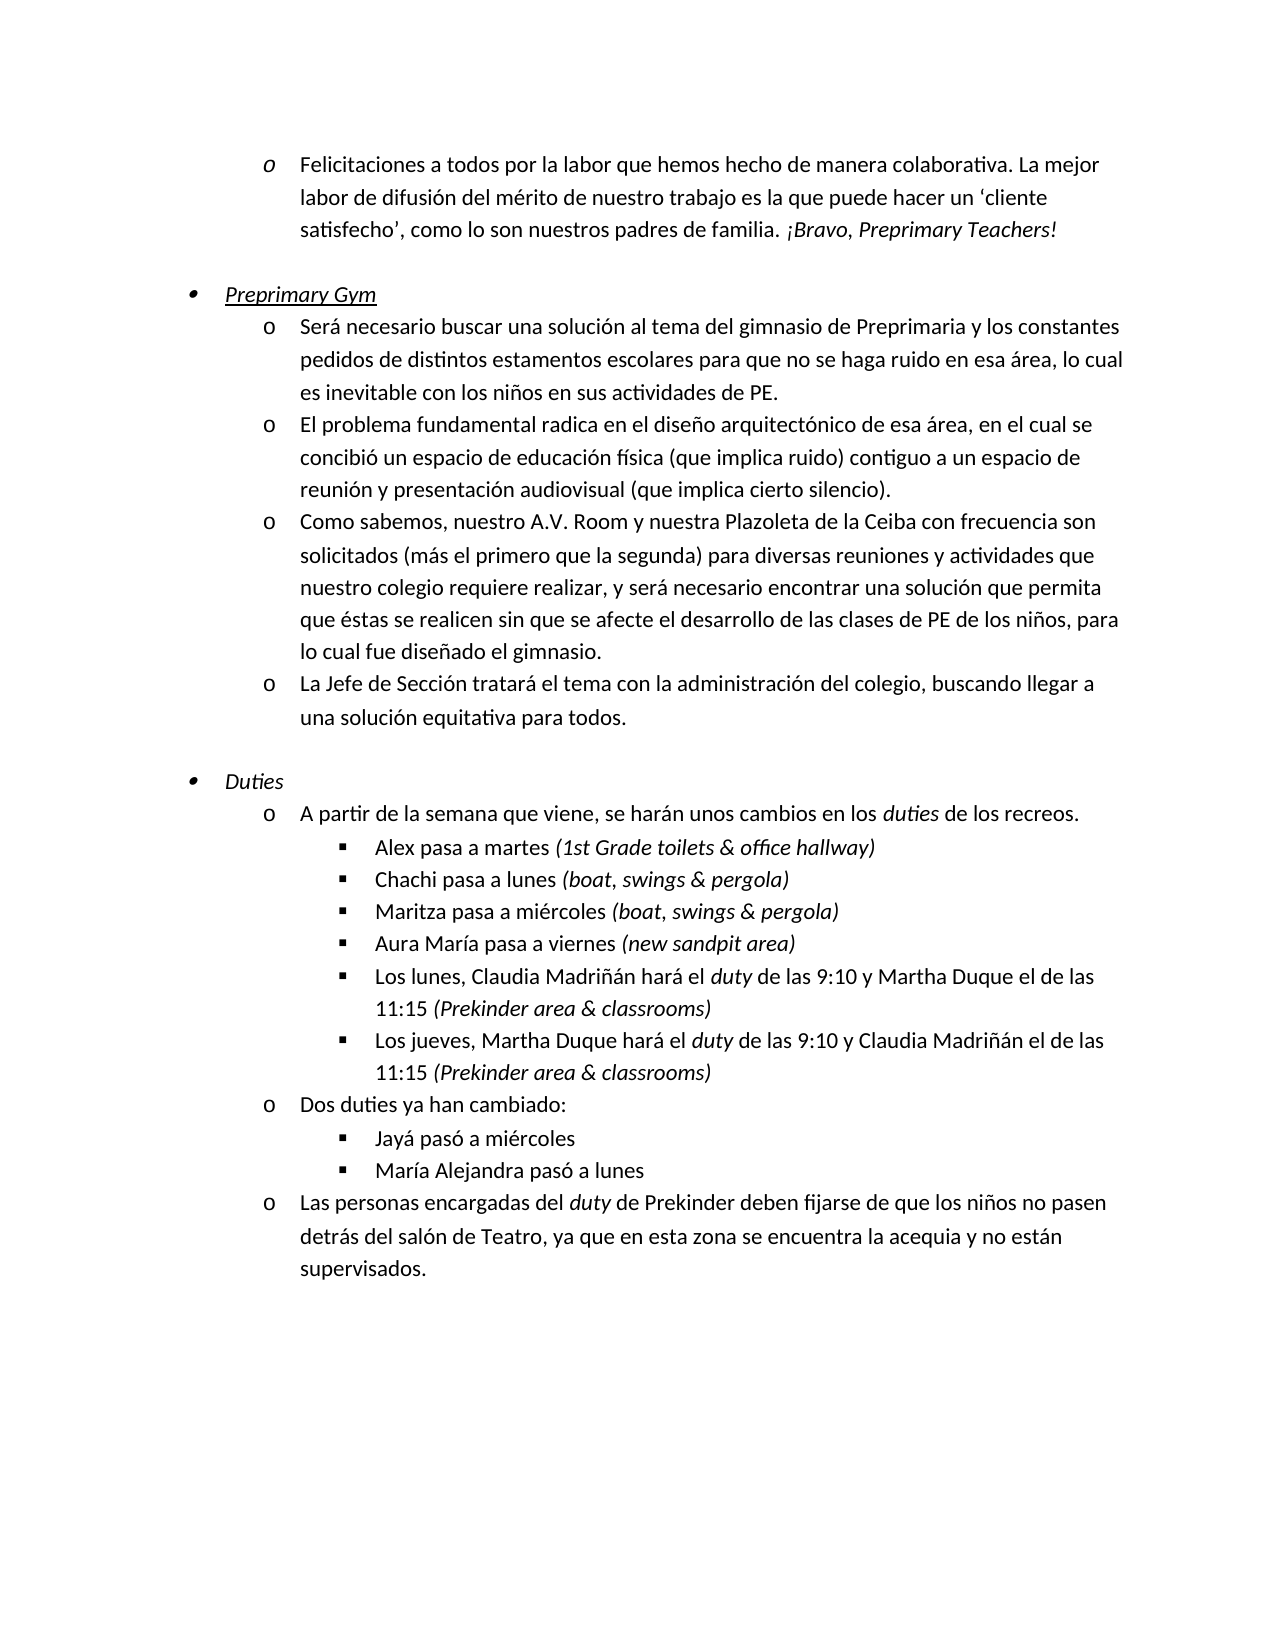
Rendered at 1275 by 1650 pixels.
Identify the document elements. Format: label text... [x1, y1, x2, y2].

list María Alejandra pasó a lunes [337, 1156, 1125, 1184]
list Duties [187, 767, 1125, 795]
list Alex pasa a martes (1st Grade toilets & office hallway) [337, 833, 1125, 861]
list Será necesario buscar una solución al tema del gimnasio de Preprimaria y los constantes pedidos de distintos estamentos escolares para que no se haga ruido en esa área, lo cual es inevitable con los niños en sus actividades de PE. [262, 312, 1125, 406]
list Chachi pasa a lunes (boat, swings & pergola) [337, 865, 1125, 893]
list El problema fundamental radica en el diseño arquitectónico de esa área, en el cual se concibió un espacio de educación física (que implica ruido) contiguo a un espacio de reunión y presentación audiovisual (que implica cierto silencio). [262, 410, 1125, 503]
list Los jueves, Martha Duque hará el duty de las 9:10 y Claudia Madriñán el de las 11:15 (Prekinder area & classrooms) [337, 1026, 1125, 1086]
list Las personas encargadas del duty de Prekinder deben fijarse de que los niños no pasen detrás del salón de Teatro, ya que en esta zona se encuentra la acequia y no están supervisados. [262, 1188, 1125, 1282]
list Dos duties ya han cambiado: [262, 1091, 1125, 1120]
list Como sabemos, nuestro A.V. Room y nuestra Plazoleta de la Ceiba con frecuencia son solicitados (más el primero que la segunda) para diversas reuniones y actividades que nuestro colegio requiere realizar, y será necesario encontrar una solución que permita que éstas se realicen sin que se afecte el desarrollo de las clases de PE de los niños, para lo cual fue diseñado el gimnasio. [262, 507, 1125, 665]
list La Jefe de Sección tratará el tema con la administración del colegio, buscando llegar a una solución equitativa para todos. [262, 669, 1125, 731]
list Preprimary Gym [187, 280, 1125, 308]
list Maritza pasa a miércoles (boat, swings & pergola) [337, 897, 1125, 925]
list Felicitaciones a todos por la labor que hemos hecho de manera colaborativa. La mejor labor de difusión del mérito de nuestro trabajo es la que puede hacer un ‘cliente satisfecho’, como lo son nuestros padres de familia. ¡Bravo, Preprimary Teachers! [262, 150, 1125, 243]
list Aura María pasa a viernes (new sandpit area) [337, 929, 1125, 958]
list Los lunes, Claudia Madriñán hará el duty de las 9:10 y Martha Duque el de las 11:15 (Prekinder area & classrooms) [337, 962, 1125, 1022]
list A partir de la semana que viene, se harán unos cambios en los duties de los recreos. [262, 799, 1125, 829]
list Jayá pasó a miércoles [337, 1124, 1125, 1152]
